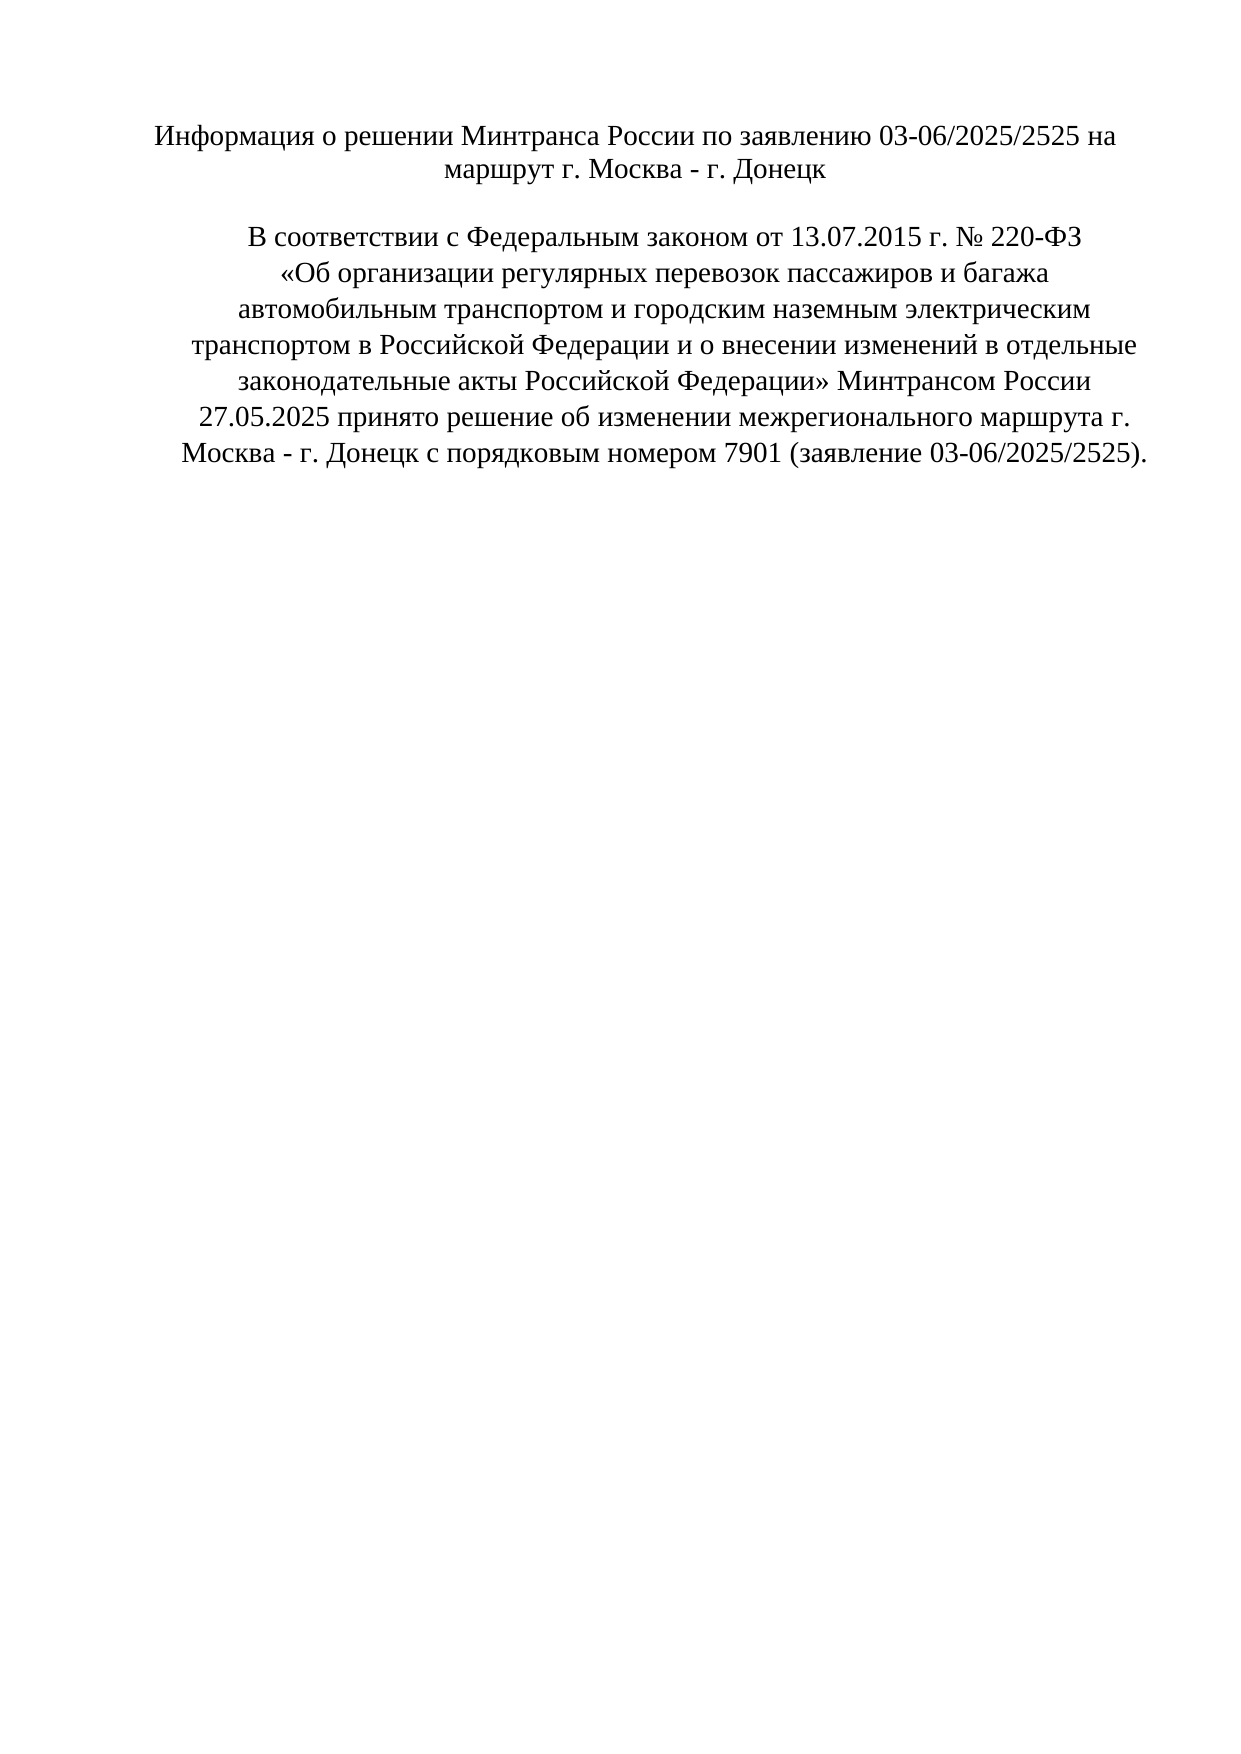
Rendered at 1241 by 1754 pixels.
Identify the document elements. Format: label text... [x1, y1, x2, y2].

text В соответствии с Федеральным законом от 13.07.2015 г. № 220-ФЗ «Об организации регулярных перевозок пассажиров и багажа автомобильным транспортом и городским наземным электрическим транспортом в Российской Федерации и о внесении изменений в отдельные законодательные акты Российской Федерации» Минтрансом России 27.05.2025 принято решение об изменении межрегионального маршрута г. Москва - г. Донецк с порядковым номером 7901 (заявление 03-06/2025/2525). [177, 219, 1152, 469]
text Информация о решении Минтранса России по заявлению 03-06/2025/2525 на маршрут г. Москва - г. Донецк [118, 118, 1152, 185]
